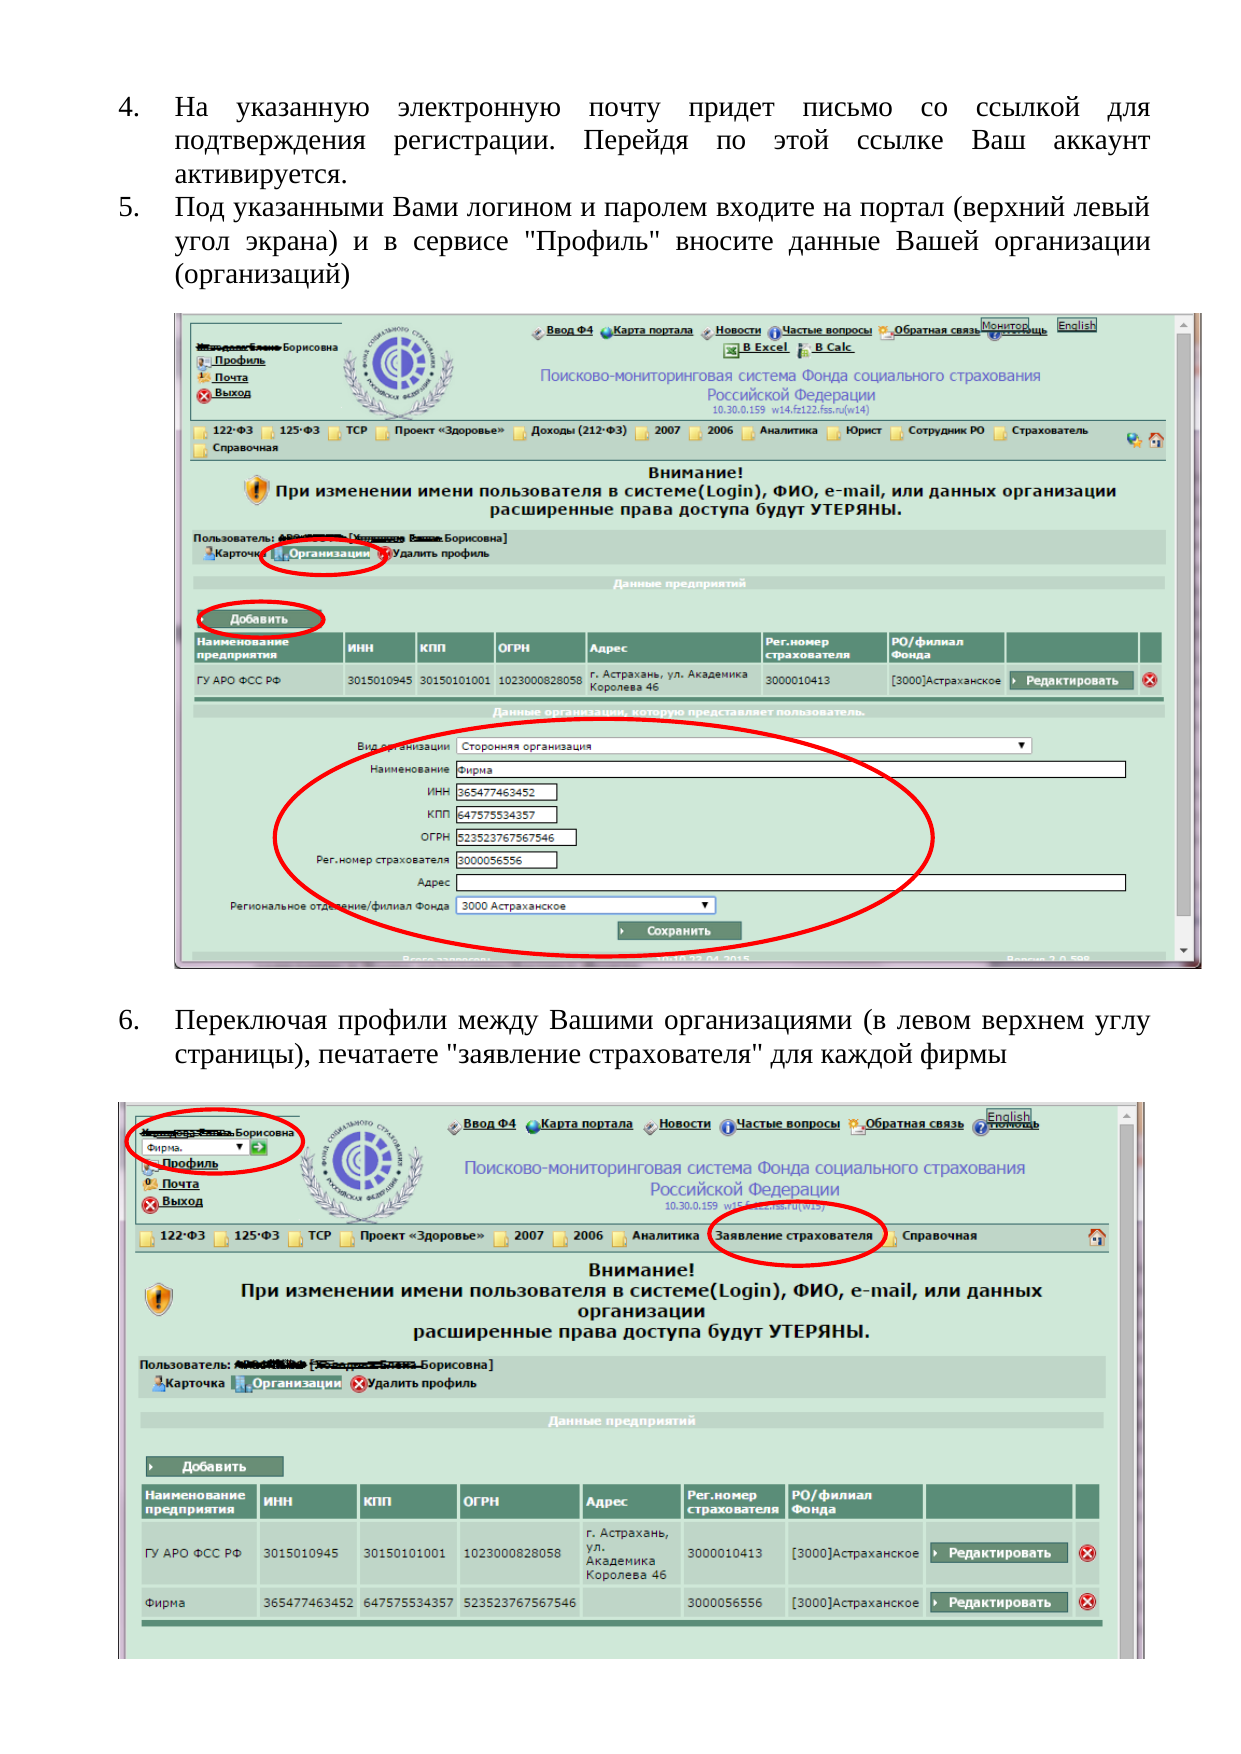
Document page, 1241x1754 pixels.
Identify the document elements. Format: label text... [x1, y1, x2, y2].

picture [118, 1102, 1151, 1659]
picture [174, 313, 1208, 969]
list Переключая профили между Вашими организациями (в левом верхнем углу страницы), печатаете "заявление страхователя" для каждой фирмы [118, 1002, 1152, 1069]
list На указанную электронную почту придет письмо со ссылкой для подтверждения регистрации. Перейдя по этой ссылке Ваш аккаунт активируется. [118, 89, 1152, 189]
list Под указанными Вами логином и паролем входите на портал (верхний левый угол экрана) и в сервисе "Профиль" вносите данные Вашей организации (организаций) [118, 189, 1152, 290]
